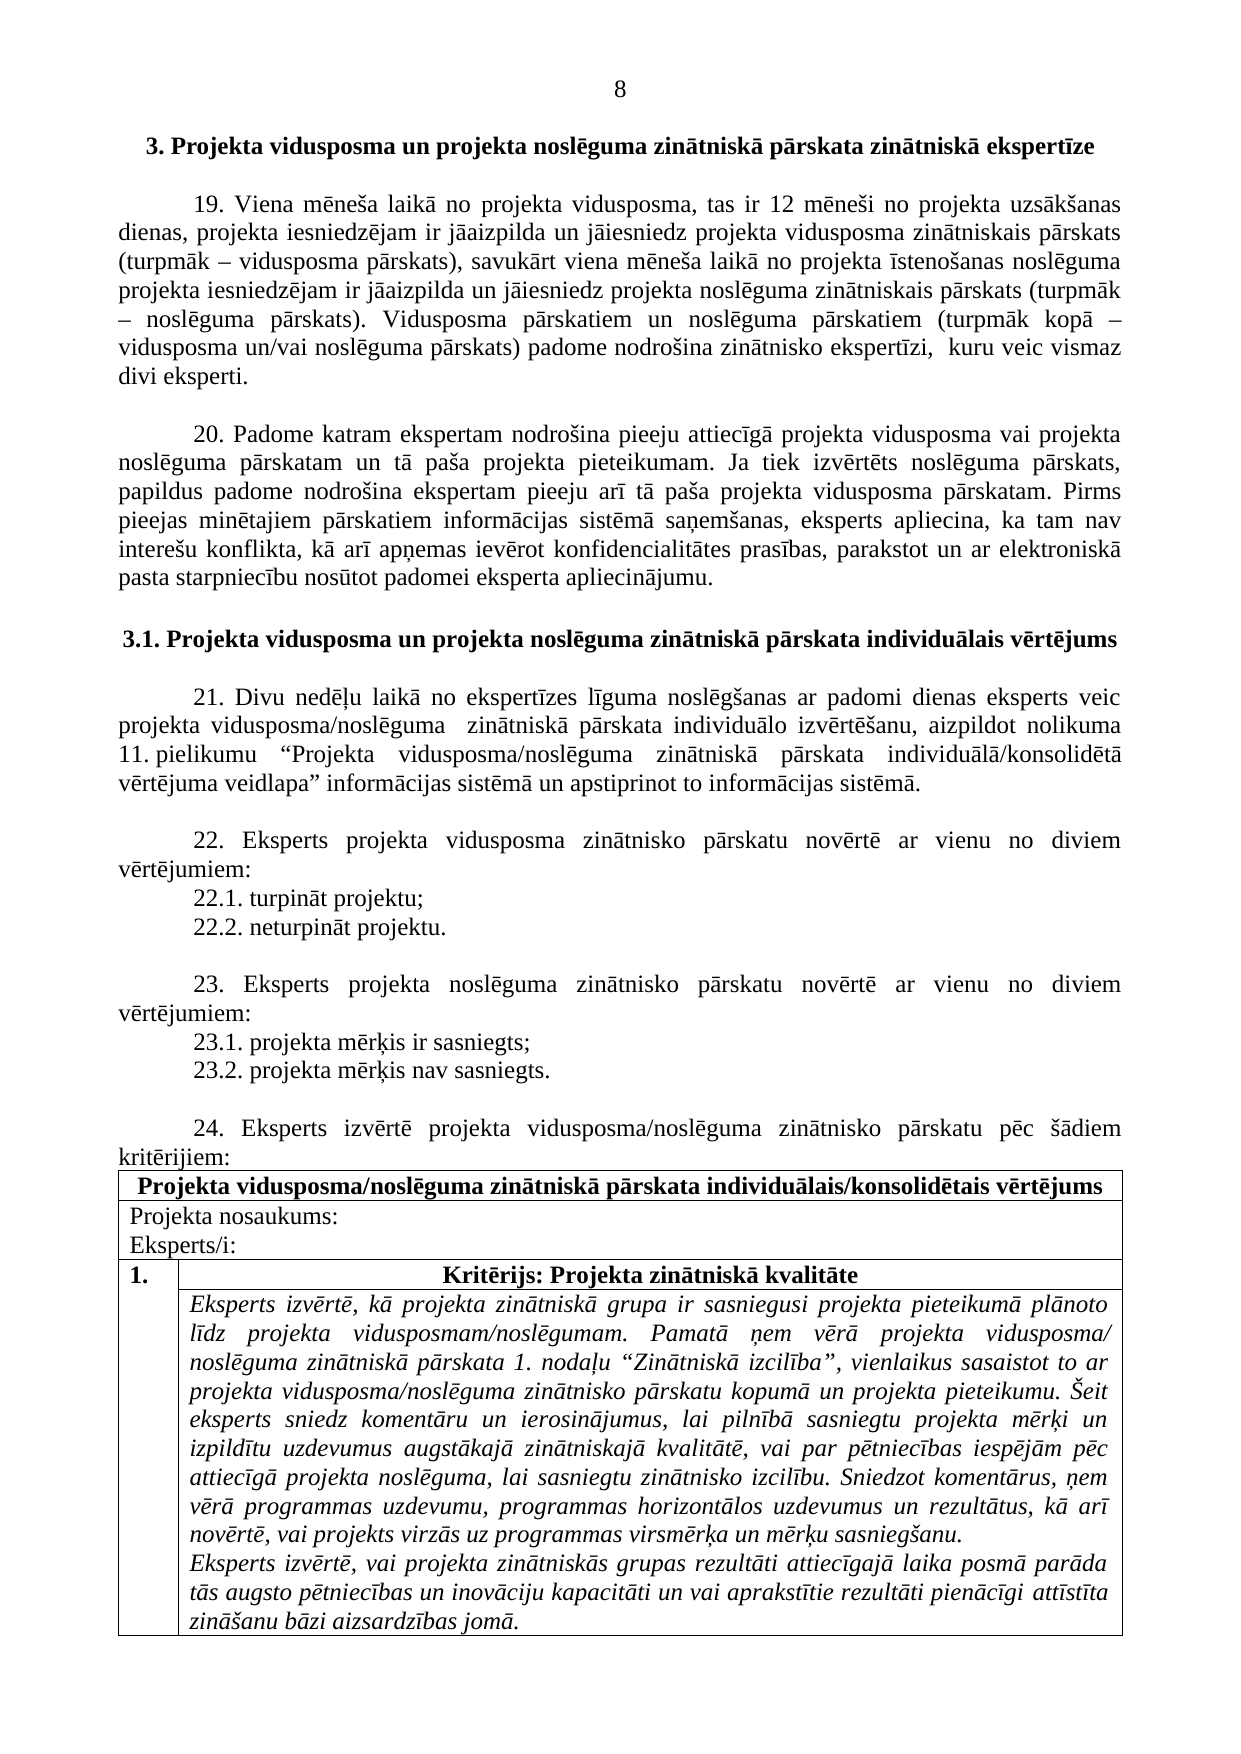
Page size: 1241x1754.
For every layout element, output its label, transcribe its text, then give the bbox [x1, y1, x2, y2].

table_cell 1. [119, 1260, 178, 1634]
table_cell Projekta nosaukums: Eksperts/i: [119, 1201, 1122, 1259]
list 23.2. projekta mērķis nav sasniegts. [118, 1055, 1122, 1084]
subtitle 3.1. Projekta vidusposma un projekta noslēguma zinātniskā pārskata individuālais vērtējums [118, 624, 1122, 653]
table_cell Kritērijs: Projekta zinātniskā kvalitāte [179, 1260, 1122, 1288]
list 20. Padome katram ekspertam nodrošina pieeju attiecīgā projekta vidusposma vai projekta noslēguma pārskatam un tā paša projekta pieteikumam. Ja tiek izvērtēts noslēguma pārskats, papildus padome nodrošina ekspertam pieeju arī tā paša projekta vidusposma pārskatam. Pirms pieejas minētajiem pārskatiem informācijas sistēmā saņemšanas, eksperts apliecina, ka tam nav interešu konflikta, kā arī apņemas ievērot konfidencialitātes prasības, parakstot un ar elektroniskā pasta starpniecību nosūtot padomei eksperta apliecinājumu. [118, 419, 1122, 591]
list 22. Eksperts projekta vidusposma zinātnisko pārskatu novērtē ar vienu no diviem vērtējumiem: [118, 825, 1122, 883]
list 24. Eksperts izvērtē projekta vidusposma/noslēguma zinātnisko pārskatu pēc šādiem kritērijiem: [118, 1113, 1122, 1170]
text 19. Viena mēneša laikā no projekta vidusposma, tas ir 12 mēneši no projekta uzsākšanas dienas, projekta iesniedzējam ir jāaizpilda un jāiesniedz projekta vidusposma zinātniskais pārskats (turpmāk – vidusposma pārskats), savukārt viena mēneša laikā no projekta īstenošanas noslēguma projekta iesniedzējam ir jāaizpilda un jāiesniedz projekta noslēguma zinātniskais pārskats (turpmāk – noslēguma pārskats). Vidusposma pārskatiem un noslēguma pārskatiem (turpmāk kopā – vidusposma un/vai noslēguma pārskats) padome nodrošina zinātnisko ekspertīzi, kuru veic vismaz divi eksperti. [118, 189, 1122, 390]
table_header Projekta noslēguma zinātniskā pārskata individuālais/konsolidētais vērtējums [119, 1171, 1122, 1200]
subtitle 3. Projekta vidusposma un projekta noslēguma zinātniskā pārskata zinātniskā ekspertīze [118, 131, 1122, 160]
text 21. Divu nedēļu laikā no ekspertīzes līguma noslēgšanas ar padomi dienas eksperts veic projekta vidusposma/noslēguma zinātniskā pārskata individuālo izvērtēšanu, aizpildot nolikuma 11. pielikumu “Projekta noslēguma zinātniskā pārskata individuālā/konsolidētā vērtējuma veidlapa” informācijas sistēmā un apstiprinot to informācijas sistēmā. [118, 682, 1122, 797]
list 23.1. projekta mērķis ir sasniegts; [118, 1027, 1122, 1055]
table_cell Eksperts izvērtē, kā projekta zinātniskā grupa ir sasniegusi projekta pieteikumā plānoto līdz projekta noslēgumam. Pamatā ņem vērā noslēguma zinātniskā pārskata 1. nodaļu “Zinātniskā izcilība”, vienlaikus sasaistot to ar noslēguma zinātnisko pārskatu kopumā un projekta pieteikumu. Šeit eksperts sniedz komentāru un ierosinājumus, lai pilnībā sasniegtu projekta mērķi un izpildītu uzdevumus augstākajā zinātniskajā kvalitātē, vai par pētniecības iespējām pēc attiecīgā projekta noslēguma, lai sasniegtu zinātnisko izcilību. Sniedzot komentārus, ņem vērā programmas uzdevumu, programmas horizontālos uzdevumus un rezultātus, kā arī novērtē, vai projekts virzās uz programmas virsmērķa un mērķu sasniegšanu. Eksperts izvērtē, vai projekta zinātniskās grupas rezultāti attiecīgajā laika posmā parāda tās augsto pētniecības un inovāciju kapacitāti un vai aprakstītie rezultāti pienācīgi attīstīta zināšanu bāzi aizsardzības jomā. [179, 1290, 1122, 1634]
list 22.1. turpināt projektu; [118, 883, 1122, 912]
list 23. Eksperts projekta noslēguma zinātnisko pārskatu novērtē ar vienu no diviem vērtējumiem: [118, 969, 1122, 1027]
list 22.2. neturpināt projektu. [118, 912, 1122, 940]
